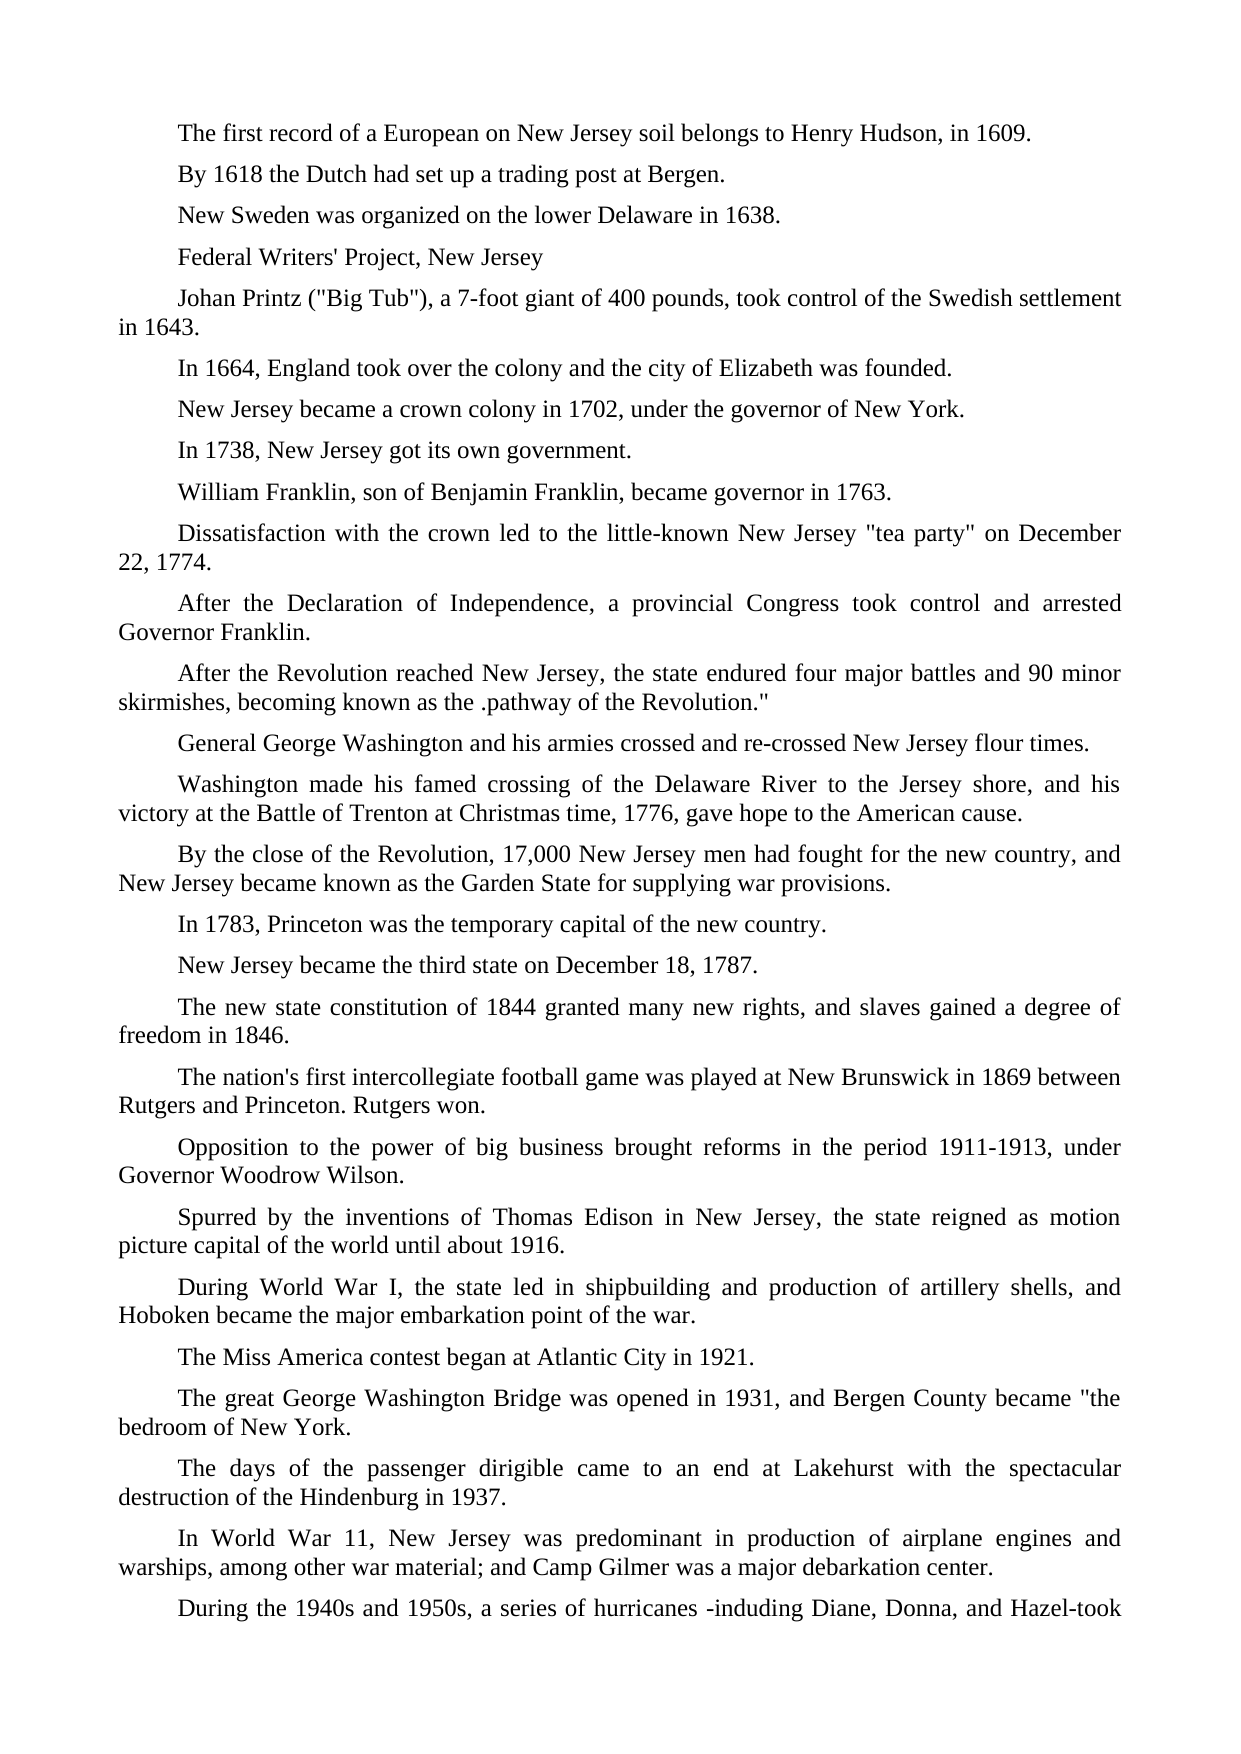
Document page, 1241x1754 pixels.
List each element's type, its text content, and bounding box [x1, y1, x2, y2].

text William Franklin, son of Benjamin Franklin, became governor in 1763. [118, 477, 1122, 506]
text General George Washington and his armies crossed and re-crossed New Jersey flour times. [118, 728, 1122, 757]
text In World War 11, New Jersey was predominant in production of airplane engines and warships, among other war material; and Camp Gilmer was a major debarkation center. [118, 1523, 1122, 1581]
text During World War I, the state led in shipbuilding and production of artillery shells, and Hoboken became the major embarkation point of the war. [118, 1272, 1122, 1329]
text The Miss America contest began at Atlantic City in 1921. [118, 1342, 1122, 1371]
text In 1783, Princeton was the temporary capital of the new country. [118, 909, 1122, 938]
text Opposition to the power of big business brought reforms in the period 1911-1913, under Governor Woodrow Wilson. [118, 1132, 1122, 1189]
text By the close of the Revolution, 17,000 New Jersey men had fought for the new country, and New Jersey became known as the Garden State for supplying war provisions. [118, 839, 1122, 897]
text New Jersey became the third state on December 18, 1787. [118, 951, 1122, 979]
text The first record of a European on New Jersey soil belongs to Henry Hudson, in 1609. [118, 118, 1122, 147]
text In 1738, New Jersey got its own government. [118, 436, 1122, 464]
text The new state constitution of 1844 granted many new rights, and slaves gained a degree of freedom in 1846. [118, 992, 1122, 1049]
text The nation's first intercollegiate football game was played at New Brunswick in 1869 between Rutgers and Princeton. Rutgers won. [118, 1062, 1122, 1119]
text In 1664, England took over the colony and the city of Elizabeth was founded. [118, 353, 1122, 382]
text Dissatisfaction with the crown led to the little-known New Jersey "tea party" on December 22, 1774. [118, 518, 1122, 576]
text Washington made his famed crossing of the Delaware River to the Jersey shore, and his victory at the Battle of Trenton at Christmas time, 1776, gave hope to the American cause. [118, 769, 1122, 827]
text New Sweden was organized on the lower Delaware in 1638. [118, 201, 1122, 229]
text Federal Writers' Project, New Jersey [118, 242, 1122, 271]
text Johan Printz ("Big Tub"), a 7-foot giant of 400 pounds, took control of the Swedish settlement in 1643. [118, 283, 1122, 341]
text The great George Washington Bridge was opened in 1931, and Bergen County became "the bedroom of New York. [118, 1383, 1122, 1441]
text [118, 1593, 1122, 1622]
text The days of the passenger dirigible came to an end at Lakehurst with the spectacular destruction of the Hindenburg in 1937. [118, 1453, 1122, 1511]
text After the Revolution reached New Jersey, the state endured four major battles and 90 minor skirmishes, becoming known as the .pathway of the Revolution." [118, 658, 1122, 716]
text New Jersey became a crown colony in 1702, under the governor of New York. [118, 394, 1122, 423]
text After the Declaration of Independence, a provincial Congress took control and arrested Governor Franklin. [118, 588, 1122, 646]
text By 1618 the Dutch had set up a trading post at Bergen. [118, 159, 1122, 188]
text Spurred by the inventions of Thomas Edison in New Jersey, the state reigned as motion picture capital of the world until about 1916. [118, 1202, 1122, 1259]
